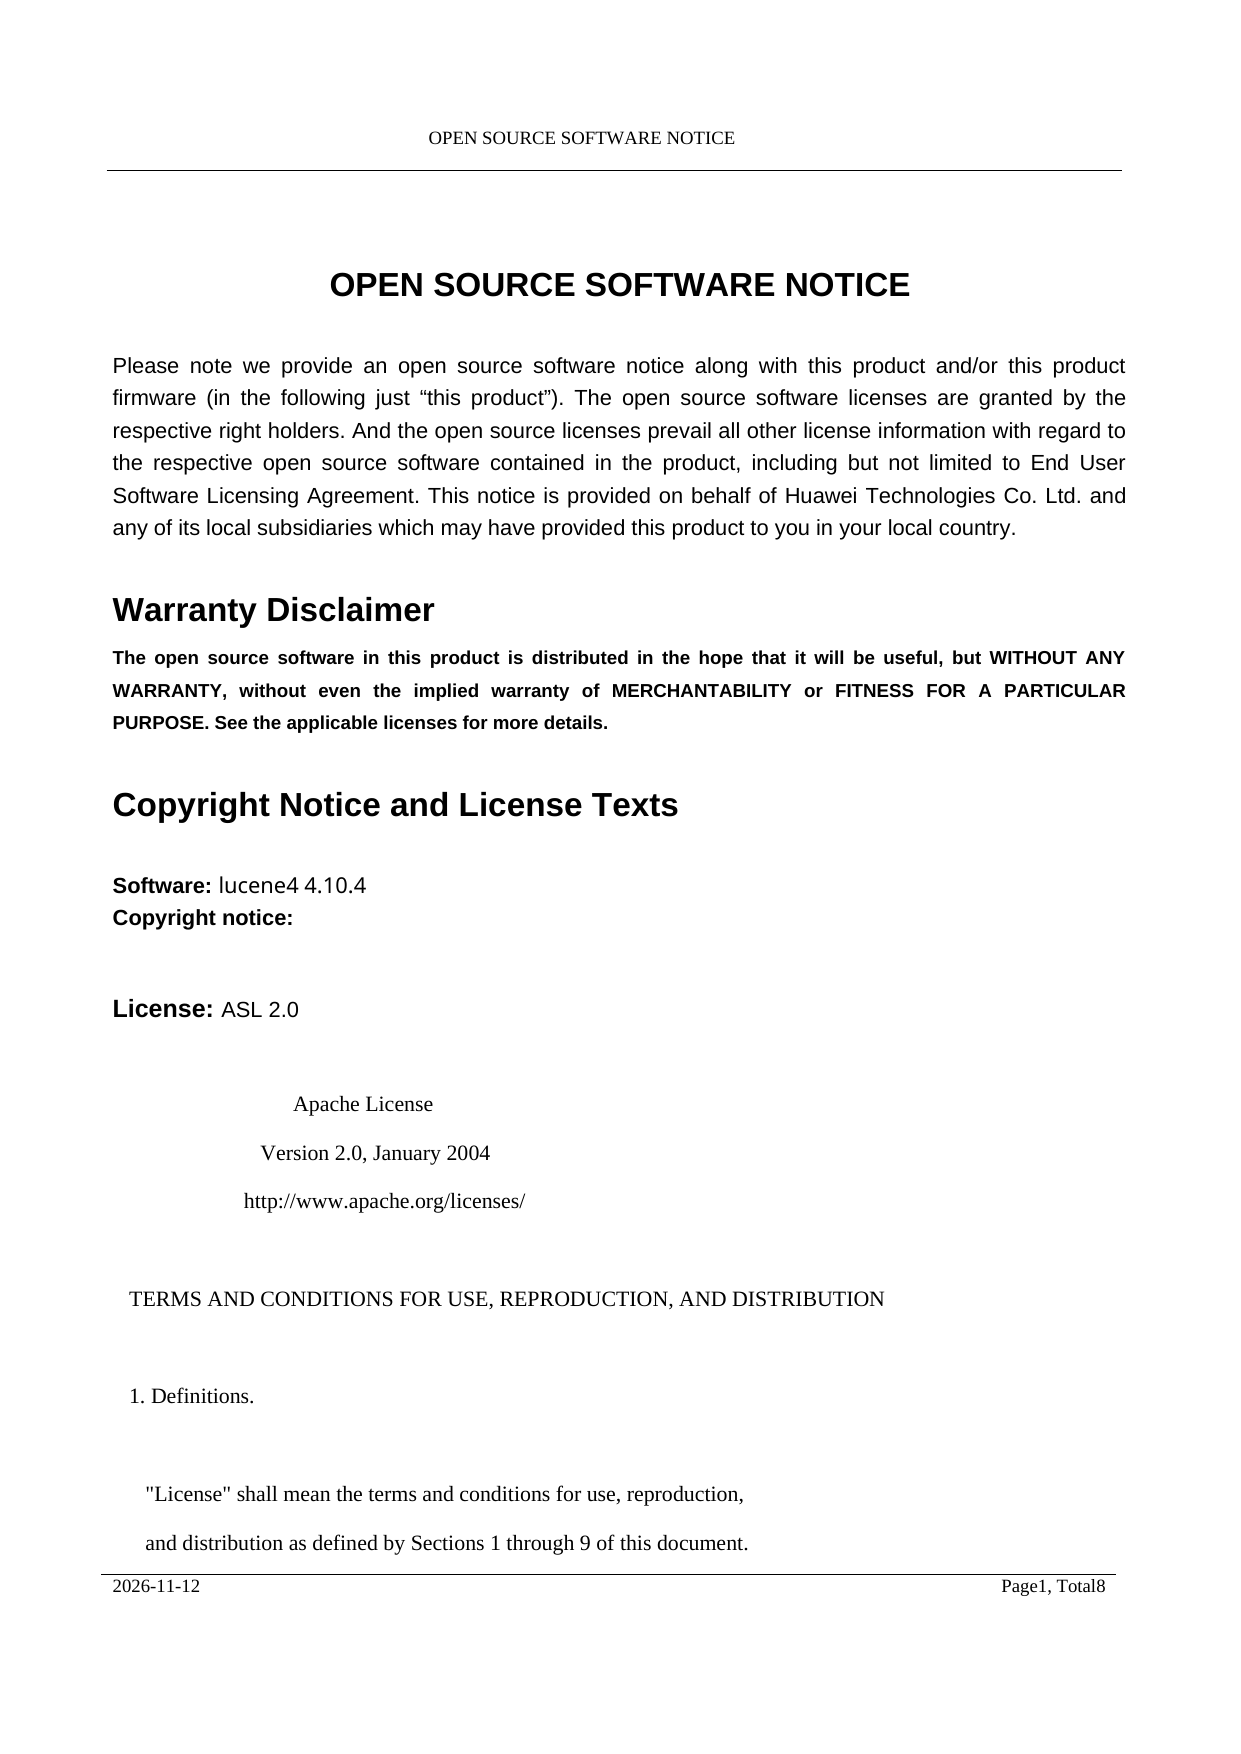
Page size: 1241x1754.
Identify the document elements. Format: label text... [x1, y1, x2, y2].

text OPEN SOURCE SOFTWARE NOTICE [112, 251, 1128, 316]
text Warranty Disclaimer [112, 576, 1128, 641]
text The open source software in this product is distributed in the hope that it will be useful, but WITHOUT ANY WARRANTY, without even the implied warranty of MERCHANTABILITY or FITNESS FOR A PARTICULAR PURPOSE. See the applicable licenses for more details. [112, 641, 1128, 739]
text License: ASL 2.0 [112, 992, 1128, 1024]
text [112, 1038, 1128, 1558]
text Copyright Notice and License Texts [112, 771, 1128, 836]
text Software: lucene4 4.10.4 [112, 869, 1128, 901]
text Copyright notice: [112, 901, 1128, 934]
text Please note we provide an open source software notice along with this product and/or this product firmware (in the following just “this product”). The open source software licenses are granted by the respective right holders. And the open source licenses prevail all other license information with regard to the respective open source software contained in the product, including but not limited to End User Software Licensing Agreement. This notice is provided on behalf of Huawei Technologies Co. Ltd. and any of its local subsidiaries which may have provided this product to you in your local country. [112, 349, 1128, 544]
